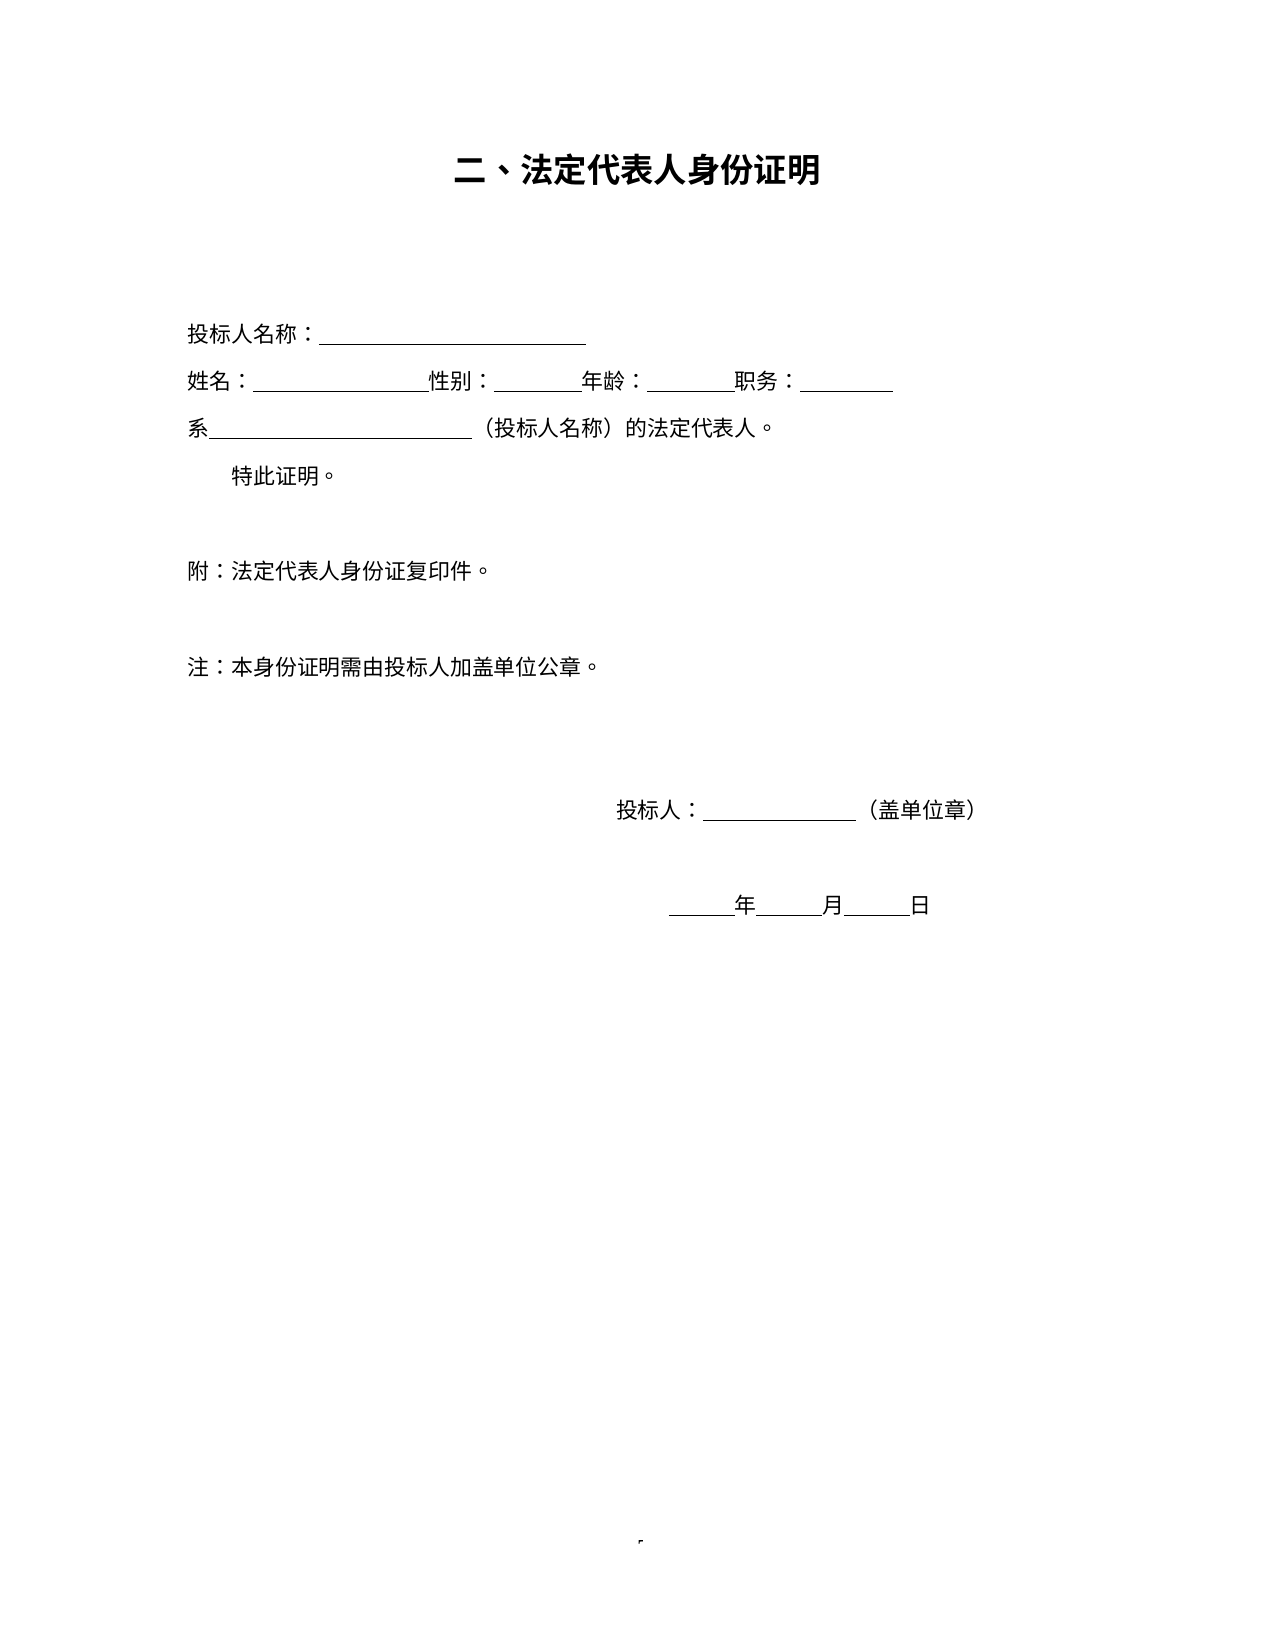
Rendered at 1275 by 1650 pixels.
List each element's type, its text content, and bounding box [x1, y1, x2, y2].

subtitle 二、法定代表人身份证明 [453, 146, 1096, 192]
text 系 （投标人名称）的法定代表人。 [187, 413, 1096, 443]
text 投标人： （盖单位章） [616, 795, 1096, 824]
text 特此证明。 [231, 461, 1096, 491]
text 投标人名称： [187, 319, 1096, 349]
text 注：本身份证明需由投标人加盖单位公章。 [187, 652, 1096, 681]
text 姓名： 性别： 年龄： 职务： [187, 366, 1096, 396]
text 附：法定代表人身份证复印件。 [187, 556, 1096, 586]
text 年 月 日 [669, 890, 1096, 920]
